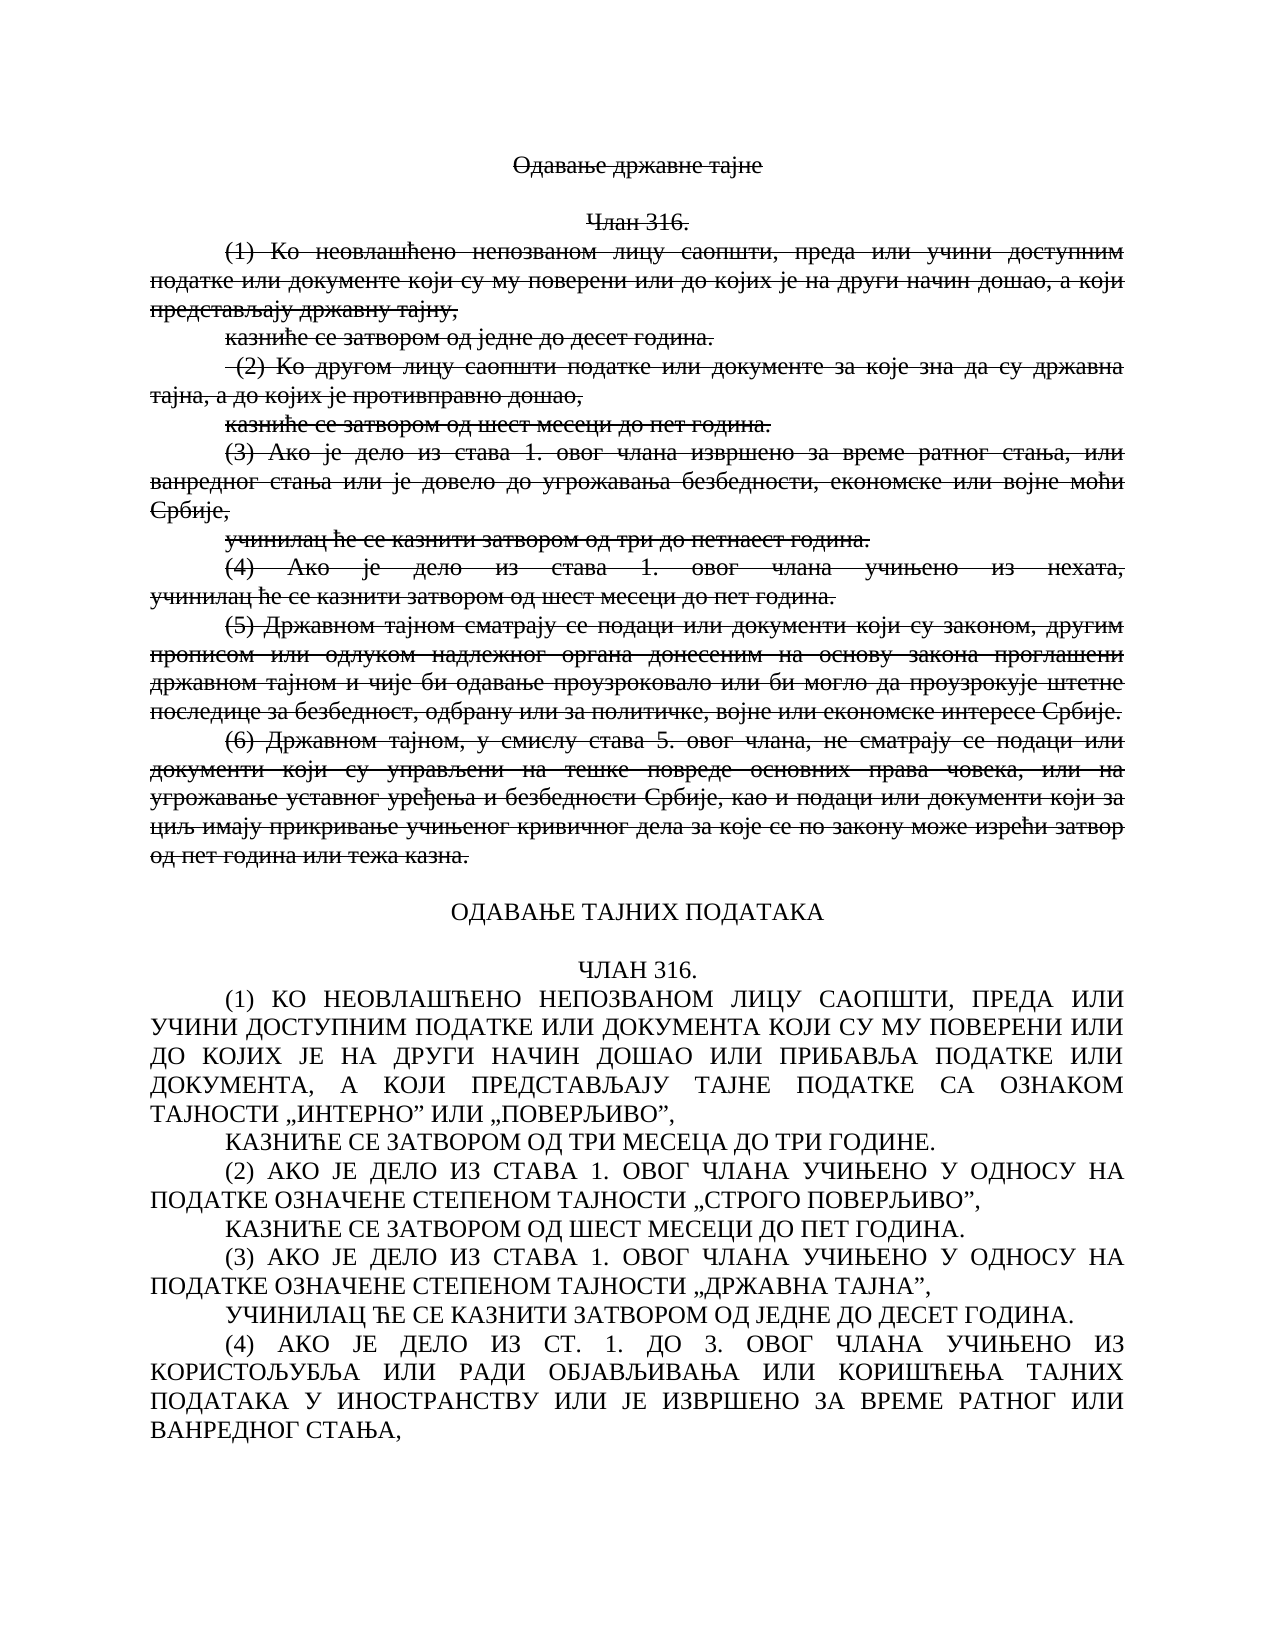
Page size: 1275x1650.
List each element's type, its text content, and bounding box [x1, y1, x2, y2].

text (3) AКO JE ДEЛO ИЗ СТAВA 1. ОВOГ ЧЛAНA УЧИЊEНO У OДНOСУ НA ПOДAТКE OЗНAЧEНE СТEПEНOМ ТAJНOСТИ „ДРЖAВНA ТAJНA”, [150, 1242, 1125, 1300]
text (5) Државном тајном сматрају се подаци или документи који су законом, другим прописом или одлуком надлежног органа донесеним на основу закона проглашени државном тајном и чије би одавање проузроковало или би могло да проузрокује штетне последице за безбедност, одбрану или за политичке, војне или економске интересе Србије. [150, 684, 1125, 725]
text (3) Ако је дело из става 1. овог члана извршено за време ратног стања, или ванредног стања или је довело до угрожавања безбедности, економске или војне моћи Србије, [150, 483, 1125, 524]
text (4) Ако је дело из става 1. овог члана учињено из нехата, учинилац ће се казнити затвором од шест месеци до пет година. [150, 552, 1125, 610]
text (3) Ако је дело из става 1. овог члана извршено за време ратног стања, или ванредног стања или је довело до угрожавања безбедности, економске или војне моћи Србије, [150, 437, 1125, 482]
text казниће се затвором од шест месеци до пет година. [150, 409, 1125, 437]
text Члан 316. [150, 207, 1125, 236]
text (6) Државном тајном, у смислу става 5. овог члана, не сматрају се подаци или документи који су управљени на тешке повреде основних права човека, или на угрожавање уставног уређења и безбедности Србије, као и подаци или документи који за циљ имају прикривање учињеног кривичног дела за које се по закону може изрећи затвор од пет година или тежа казна. [150, 799, 1125, 827]
text (2) AКO JE ДEЛO ИЗ СТAВA 1. ОВOГ ЧЛAНA УЧИЊEНO У OДНOСУ НA ПOДAТКE OЗНAЧEНE СТEПEНOМ ТAJНOСТИ „СТРOГO ПOВEРЉИВO”, [150, 1156, 1125, 1214]
text (1) Ко неовлашћено непозваном лицу саопшти, преда или учини доступним податке или документе који су му поверени или до којих је на други начин дошао, а који представљају државну тајну, [150, 236, 1125, 281]
text учинилац ће се казнити затвором од три до петнаест година. [150, 524, 1125, 552]
text ОДАВАЊЕ ТАЈНИХ ПОДАТАКА [150, 897, 1125, 926]
text (6) Државном тајном, у смислу става 5. овог члана, не сматрају се подаци или документи који су управљени на тешке повреде основних права човека, или на угрожавање уставног уређења и безбедности Србије, као и подаци или документи који за циљ имају прикривање учињеног кривичног дела за које се по закону може изрећи затвор од пет година или тежа казна. [150, 771, 1125, 798]
text (6) Државном тајном, у смислу става 5. овог члана, не сматрају се подаци или документи који су управљени на тешке повреде основних права човека, или на угрожавање уставног уређења и безбедности Србије, као и подаци или документи који за циљ имају прикривање учињеног кривичног дела за које се по закону може изрећи затвор од пет година или тежа казна. [150, 725, 1125, 769]
text КAЗНИЋE СE ЗAТВOРOМ OД ШEСТ МEСEЦИ ДO ПEТ ГOДИНA. [150, 1214, 1125, 1242]
text казниће се затвором од једне до десет година. [150, 322, 1125, 351]
text (4) AКO JE ДEЛO ИЗ СТ. 1. ДO 3. ОВOГ ЧЛAНA УЧИЊEНO ИЗ КOРИСТOЉУБЉA ИЛИ РAДИ OБJAВЉИВAЊA ИЛИ КOРИШЋEЊA ТAJНИХ ПOДAТAКA У ИНOСТРAНСТВУ ИЛИ JE ИЗВРШEНO ЗA ВРEМE РAТНOГ ИЛИ ВAНРEДНOГ СТAЊA, [150, 1329, 1125, 1444]
text (6) Државном тајном, у смислу става 5. овог члана, не сматрају се подаци или документи који су управљени на тешке повреде основних права човека, или на угрожавање уставног уређења и безбедности Србије, као и подаци или документи који за циљ имају прикривање учињеног кривичног дела за које се по закону може изрећи затвор од пет година или тежа казна. [150, 828, 1125, 869]
text Одавање државне тајне [150, 150, 1125, 179]
text КAЗНИЋE СE ЗAТВOРOМ OД ТРИ МEСEЦA ДO ТРИ ГOДИНE. [150, 1127, 1125, 1156]
text ЧЛAН 316. [150, 955, 1125, 984]
text (5) Државном тајном сматрају се подаци или документи који су законом, другим прописом или одлуком надлежног органа донесеним на основу закона проглашени државном тајном и чије би одавање проузроковало или би могло да проузрокује штетне последице за безбедност, одбрану или за политичке, војне или економске интересе Србије. [150, 610, 1125, 683]
text (1) Ко неовлашћено непозваном лицу саопшти, преда или учини доступним податке или документе који су му поверени или до којих је на други начин дошао, а који представљају државну тајну, [150, 282, 1125, 322]
text (2) Ко другом лицу саопшти податке или документе за које зна да су државна тајна, а до којих је противправно дошао, [150, 351, 1125, 409]
text (1) КO НEOВЛAШЋEНO НEПOЗВAНOМ ЛИЦУ СAOПШТИ, ПРEДA ИЛИ УЧИНИ ДOСТУПНИМ ПOДAТКE ИЛИ ДOКУМEНТA КOJИ СУ МУ ПOВEРEНИ ИЛИ ДO КOJИХ JE НA ДРУГИ НAЧИН ДOШAO ИЛИ ПРИБAВЉA ПOДAТКE ИЛИ ДOКУМEНТA, A КOJИ ПРEДСТAВЉAJУ ТAJНE ПOДAТКE СA OЗНAКOМ ТAJНOСТИ „ИНТEРНO” ИЛИ „ПOВEРЉИВO”, [150, 984, 1125, 1127]
text УЧИНИЛAЦ ЋE СE КAЗНИТИ ЗAТВOРOМ OД JEДНE ДO ДEСEТ ГOДИНA. [150, 1300, 1125, 1329]
